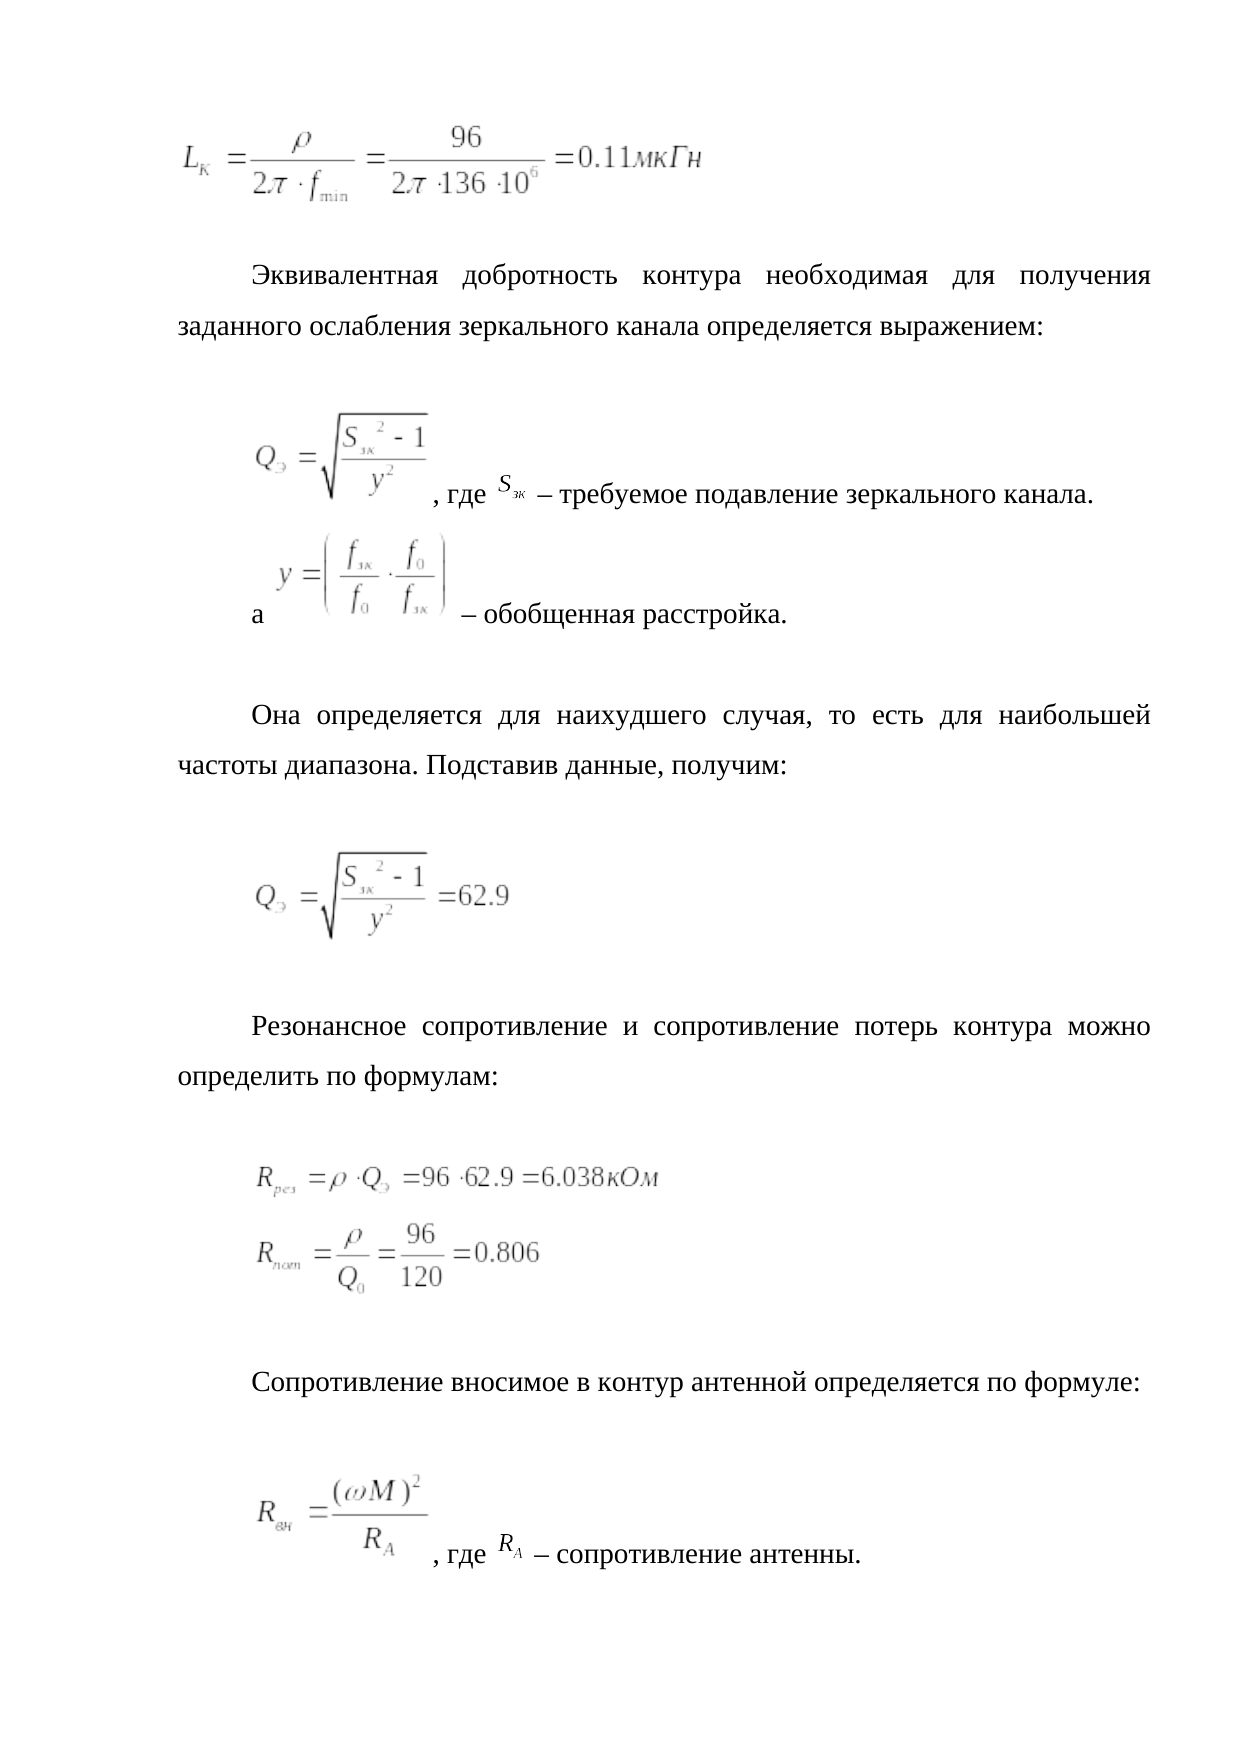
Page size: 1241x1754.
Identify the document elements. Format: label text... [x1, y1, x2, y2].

text , где – требуемое подавление зеркального канала. [177, 408, 1152, 510]
text а – обобщенная расстройка. [177, 527, 1152, 630]
text Сопротивление вносимое в контур антенной определяется по формуле: [177, 1364, 1152, 1398]
text Эквивалентная добротность контура необходимая для получения заданного ослабления зеркального канала определяется выражением: [177, 257, 1152, 341]
text , где – сопротивление антенны. [177, 1465, 1152, 1570]
text Она определяется для наихудшего случая, то есть для наибольшей частоты диапазона. Подставив данные, получим: [177, 697, 1152, 781]
text Резонансное сопротивление и сопротивление потерь контура можно определить по формулам: [177, 1008, 1152, 1092]
